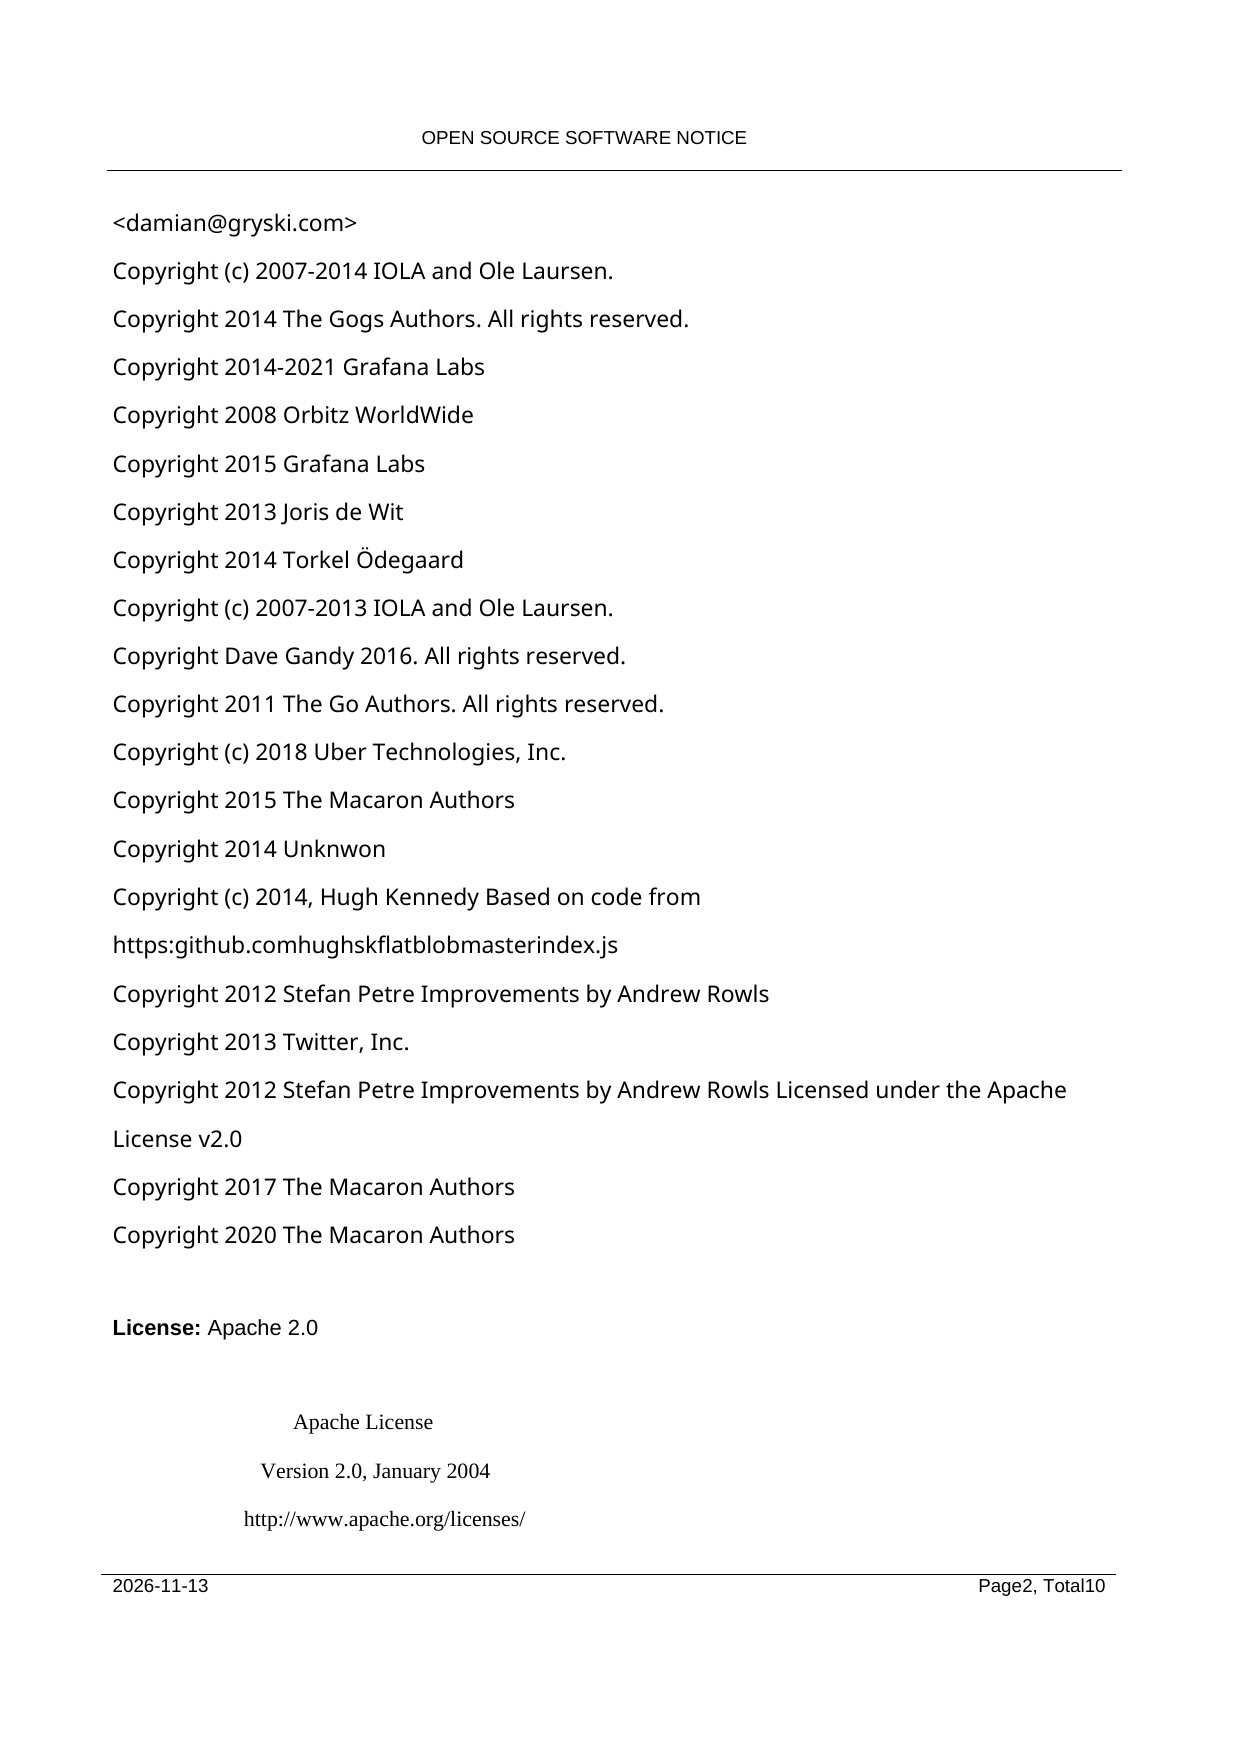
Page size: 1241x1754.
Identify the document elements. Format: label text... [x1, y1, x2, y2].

text Copyright 2012 Stefan Petre Improvements by Andrew Rowls [112, 977, 1128, 1009]
text Copyright 2017 The Macaron Authors [112, 1170, 1128, 1203]
text Copyright 2014 Torkel Ödegaard [112, 543, 1128, 576]
text Copyright 2013 Joris de Wit [112, 495, 1128, 528]
text Copyright 2014 Unknwon [112, 832, 1128, 864]
text License: Apache 2.0 [112, 1311, 1128, 1344]
text Copyright 2014 The Gogs Authors. All rights reserved. [112, 303, 1128, 335]
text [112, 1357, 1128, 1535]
text Copyright 2011 The Go Authors. All rights reserved. [112, 688, 1128, 720]
text Copyright (c) 2007-2013 IOLA and Ole Laursen. [112, 591, 1128, 624]
text Copyright Dave Gandy 2016. All rights reserved. [112, 639, 1128, 672]
text Copyright (c) 2018 Uber Technologies, Inc. [112, 736, 1128, 768]
text Copyright 2014-2021 Grafana Labs [112, 351, 1128, 383]
text Copyright 2012 Stefan Petre Improvements by Andrew Rowls Licensed under the Apache License v2.0 [112, 1073, 1128, 1154]
text Copyright 2020 The Macaron Authors [112, 1218, 1128, 1251]
text Copyright (c) 2007-2014 IOLA and Ole Laursen. [112, 254, 1128, 287]
text Copyright 2015 The Macaron Authors [112, 784, 1128, 816]
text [112, 206, 1128, 239]
text Copyright 2008 Orbitz WorldWide [112, 399, 1128, 431]
text Copyright 2015 Grafana Labs [112, 447, 1128, 479]
text Copyright (c) 2014, Hugh Kennedy Based on code from https:github.comhughskflatblobmasterindex.js [112, 880, 1128, 961]
text Copyright 2013 Twitter, Inc. [112, 1025, 1128, 1058]
